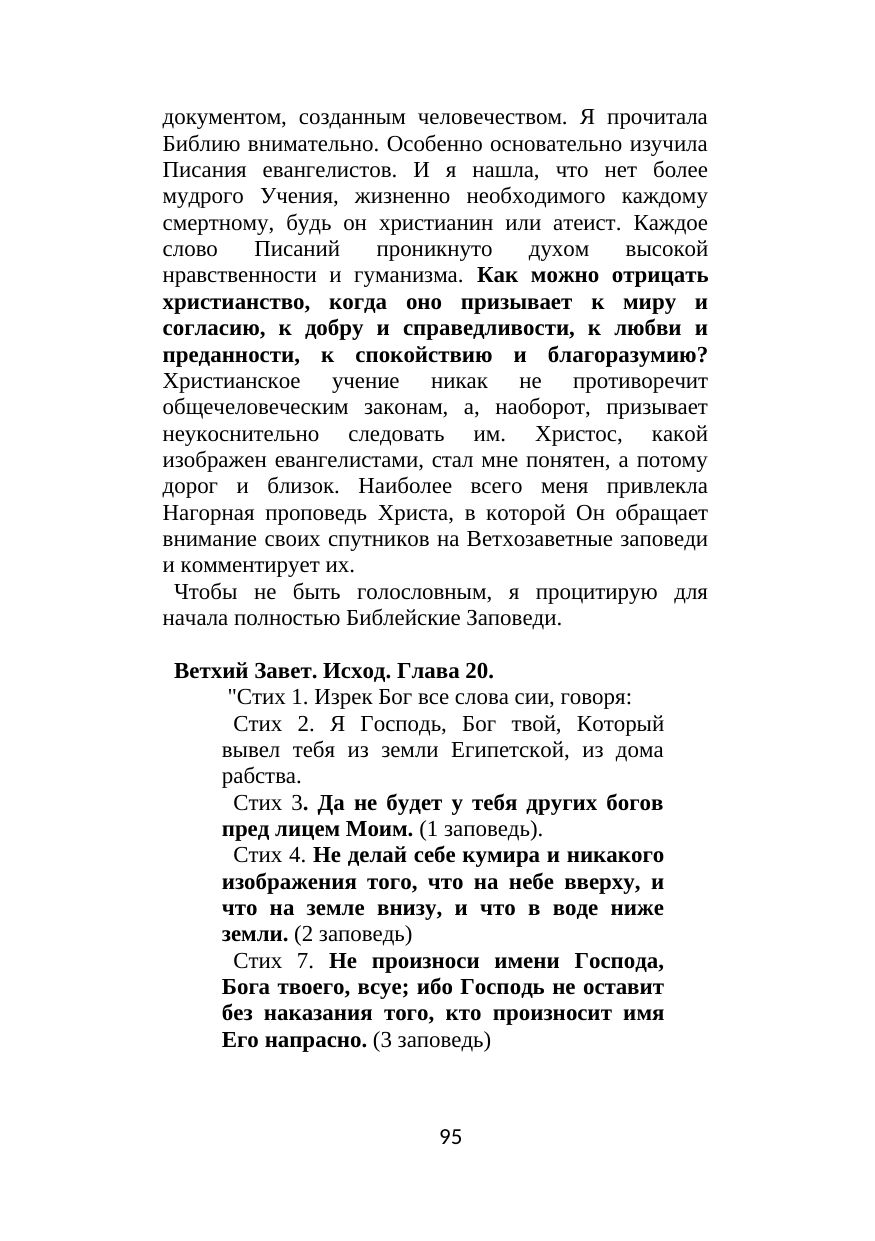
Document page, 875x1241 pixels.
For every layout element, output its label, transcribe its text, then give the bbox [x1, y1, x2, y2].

text Чтобы не быть голословным, я процитирую для начала полностью Библейские Заповеди. [162, 578, 709, 631]
text Стих 4. Не делай себе кумира и никакого изображения того, что на небе вверху, и что на земле внизу, и что в воде ниже земли. (2 заповедь) [222, 841, 664, 947]
text Ветхий Завет. Исход. Глава 20. [162, 657, 709, 683]
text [162, 103, 709, 578]
text Стих 7. Не произноси имени Господа, Бога твоего, всуе; ибо Господь не оставит без наказания того, кто произносит имя Его напрасно. (3 заповедь) [222, 947, 664, 1052]
text "Стих 1. Изрек Бог все слова сии, говоря: [222, 683, 664, 709]
text Стих 2. Я Господь, Бог твой, Который вывел тебя из земли Египетской, из дома рабства. [222, 709, 664, 789]
text Стих 3. Да не будет у тебя других богов пред лицем Моим. (1 заповедь). [222, 789, 664, 841]
